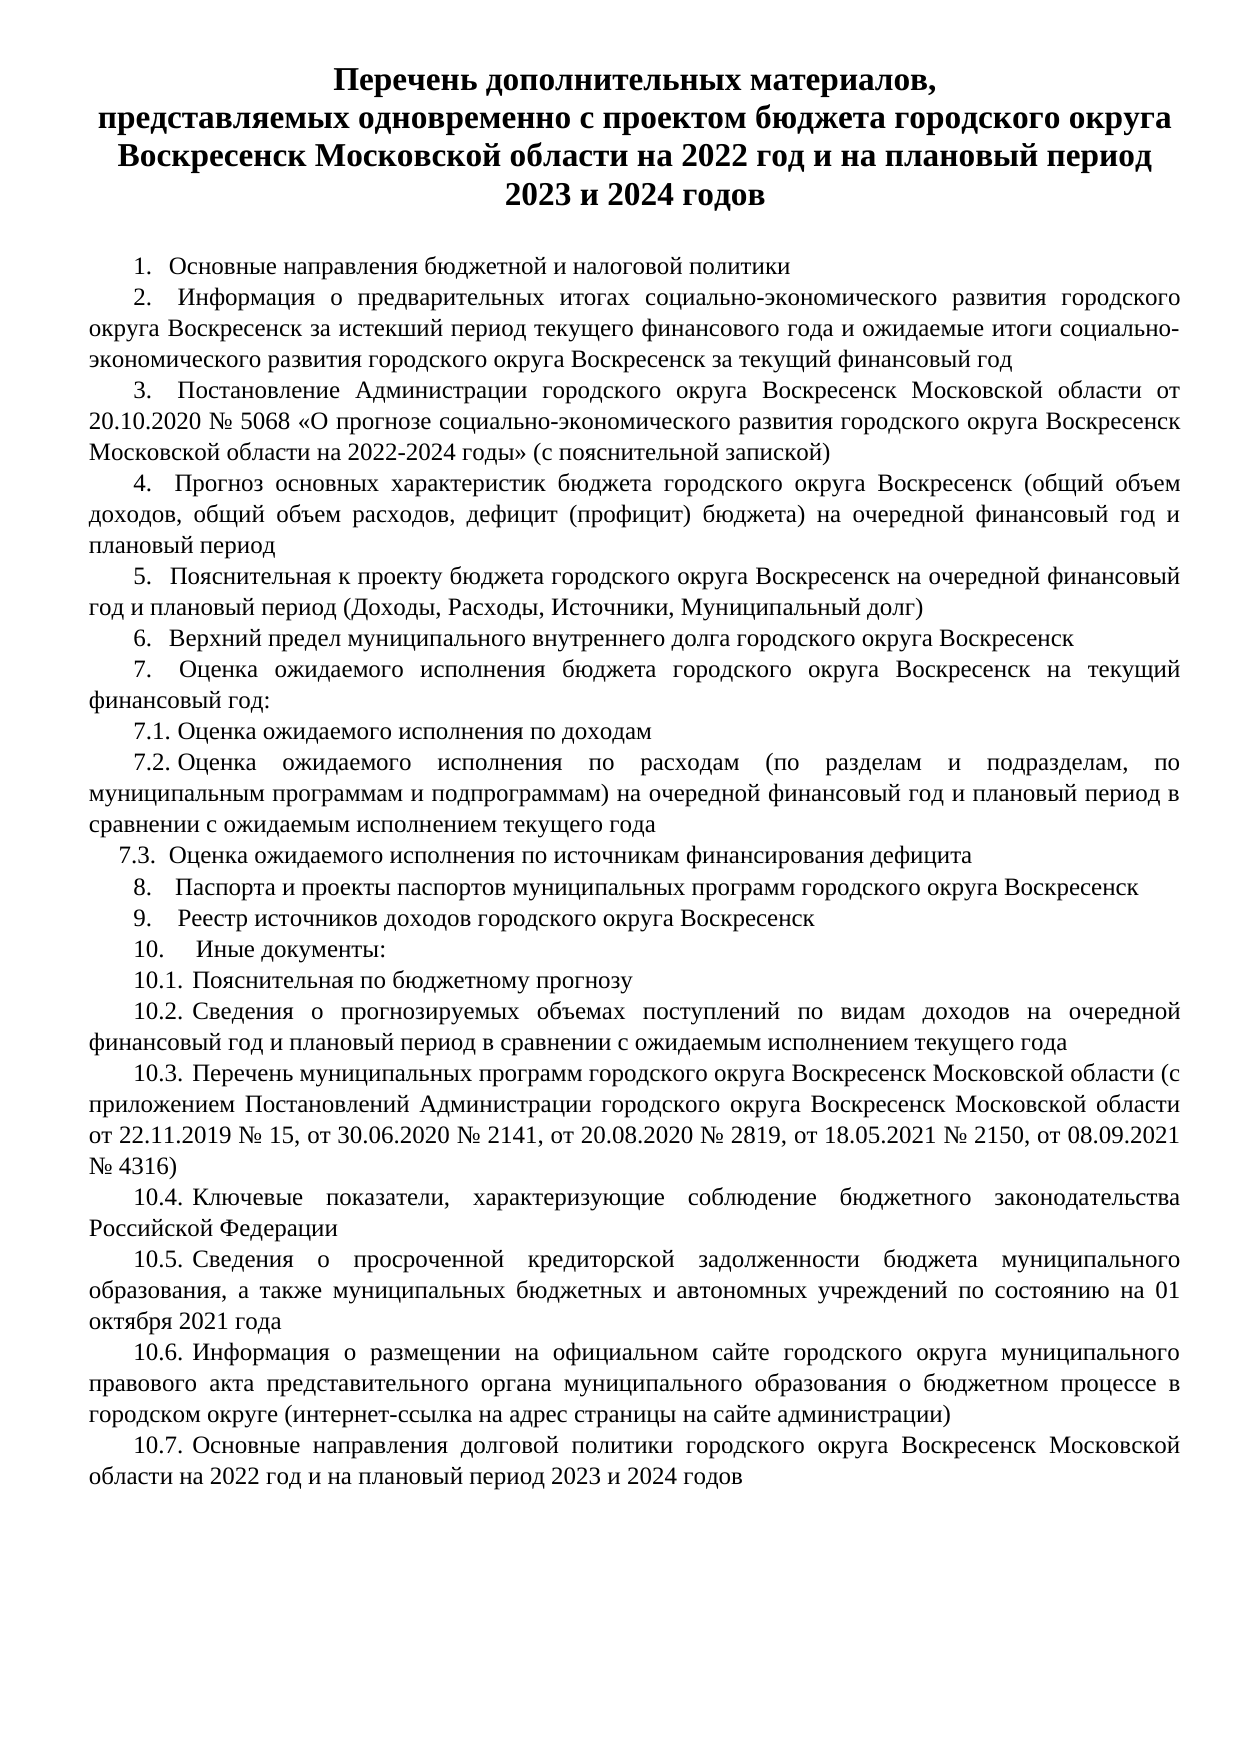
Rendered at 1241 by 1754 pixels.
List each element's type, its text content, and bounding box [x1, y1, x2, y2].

text представляемых одновременно с проектом бюджета городского округа Воскресенск Московской области на 2022 год и на плановый период 2023 и 2024 годов [89, 97, 1181, 212]
text Перечень дополнительных материалов, [89, 59, 1181, 97]
list Оценка ожидаемого исполнения по расходам (по разделам и подразделам, по муниципальным программам и подпрограммам) на очередной финансовый год и плановый период в сравнении с ожидаемым исполнением текущего года [89, 747, 1181, 838]
list Информация о размещении на официальном сайте городского округа муниципального правового акта представительного органа муниципального образования о бюджетном процессе в городском округе (интернет-ссылка на адрес страницы на сайте администрации) [89, 1337, 1181, 1428]
list Основные направления бюджетной и налоговой политики [89, 251, 1181, 279]
list Пояснительная к проекту бюджета городского округа Воскресенск на очередной финансовый год и плановый период (Доходы, Расходы, Источники, Муниципальный долг) [89, 561, 1181, 621]
list Постановление Администрации городского округа Воскресенск Московской области от 20.10.2020 № 5068 «О прогнозе социально-экономического развития городского округа Воскресенск Московской области на 2022-2024 годы» (с пояснительной запиской) [89, 375, 1181, 466]
list Прогноз основных характеристик бюджета городского округа Воскресенск (общий объем доходов, общий объем расходов, дефицит (профицит) бюджета) на очередной финансовый год и плановый период [89, 468, 1181, 559]
list Сведения о просроченной кредиторской задолженности бюджета муниципального образования, а также муниципальных бюджетных и автономных учреждений по состоянию на 01 октября 2021 года [89, 1244, 1181, 1335]
list Оценка ожидаемого исполнения по источникам финансирования дефицита [118, 841, 1181, 869]
list Информация о предварительных итогах социально-экономического развития городского округа Воскресенск за истекший период текущего финансового года и ожидаемые итоги социально-экономического развития городского округа Воскресенск за текущий финансовый год [89, 282, 1181, 373]
list Оценка ожидаемого исполнения по доходам [133, 716, 1181, 745]
list Ключевые показатели, характеризующие соблюдение бюджетного законодательства Российской Федерации [89, 1182, 1181, 1242]
list Основные направления долговой политики городского округа Воскресенск Московской области на 2022 год и на плановый период 2023 и 2024 годов [89, 1430, 1181, 1490]
list Иные документы: [133, 934, 1181, 962]
list Сведения о прогнозируемых объемах поступлений по видам доходов на очередной финансовый год и плановый период в сравнении с ожидаемым исполнением текущего года [89, 996, 1181, 1056]
list Верхний предел муниципального внутреннего долга городского округа Воскресенск [89, 623, 1181, 652]
list Паспорта и проекты паспортов муниципальных программ городского округа Воскресенск [133, 872, 1181, 900]
list Перечень муниципальных программ городского округа Воскресенск Московской области (с приложением Постановлений Администрации городского округа Воскресенск Московской области от 22.11.2019 № 15, от 30.06.2020 № 2141, от 20.08.2020 № 2819, от 18.05.2021 № 2150, от 08.09.2021 № 4316) [89, 1058, 1181, 1180]
list Реестр источников доходов городского округа Воскресенск [133, 903, 1181, 931]
list Оценка ожидаемого исполнения бюджета городского округа Воскресенск на текущий финансовый год: [89, 654, 1181, 714]
list Пояснительная по бюджетному прогнозу [89, 965, 1181, 993]
